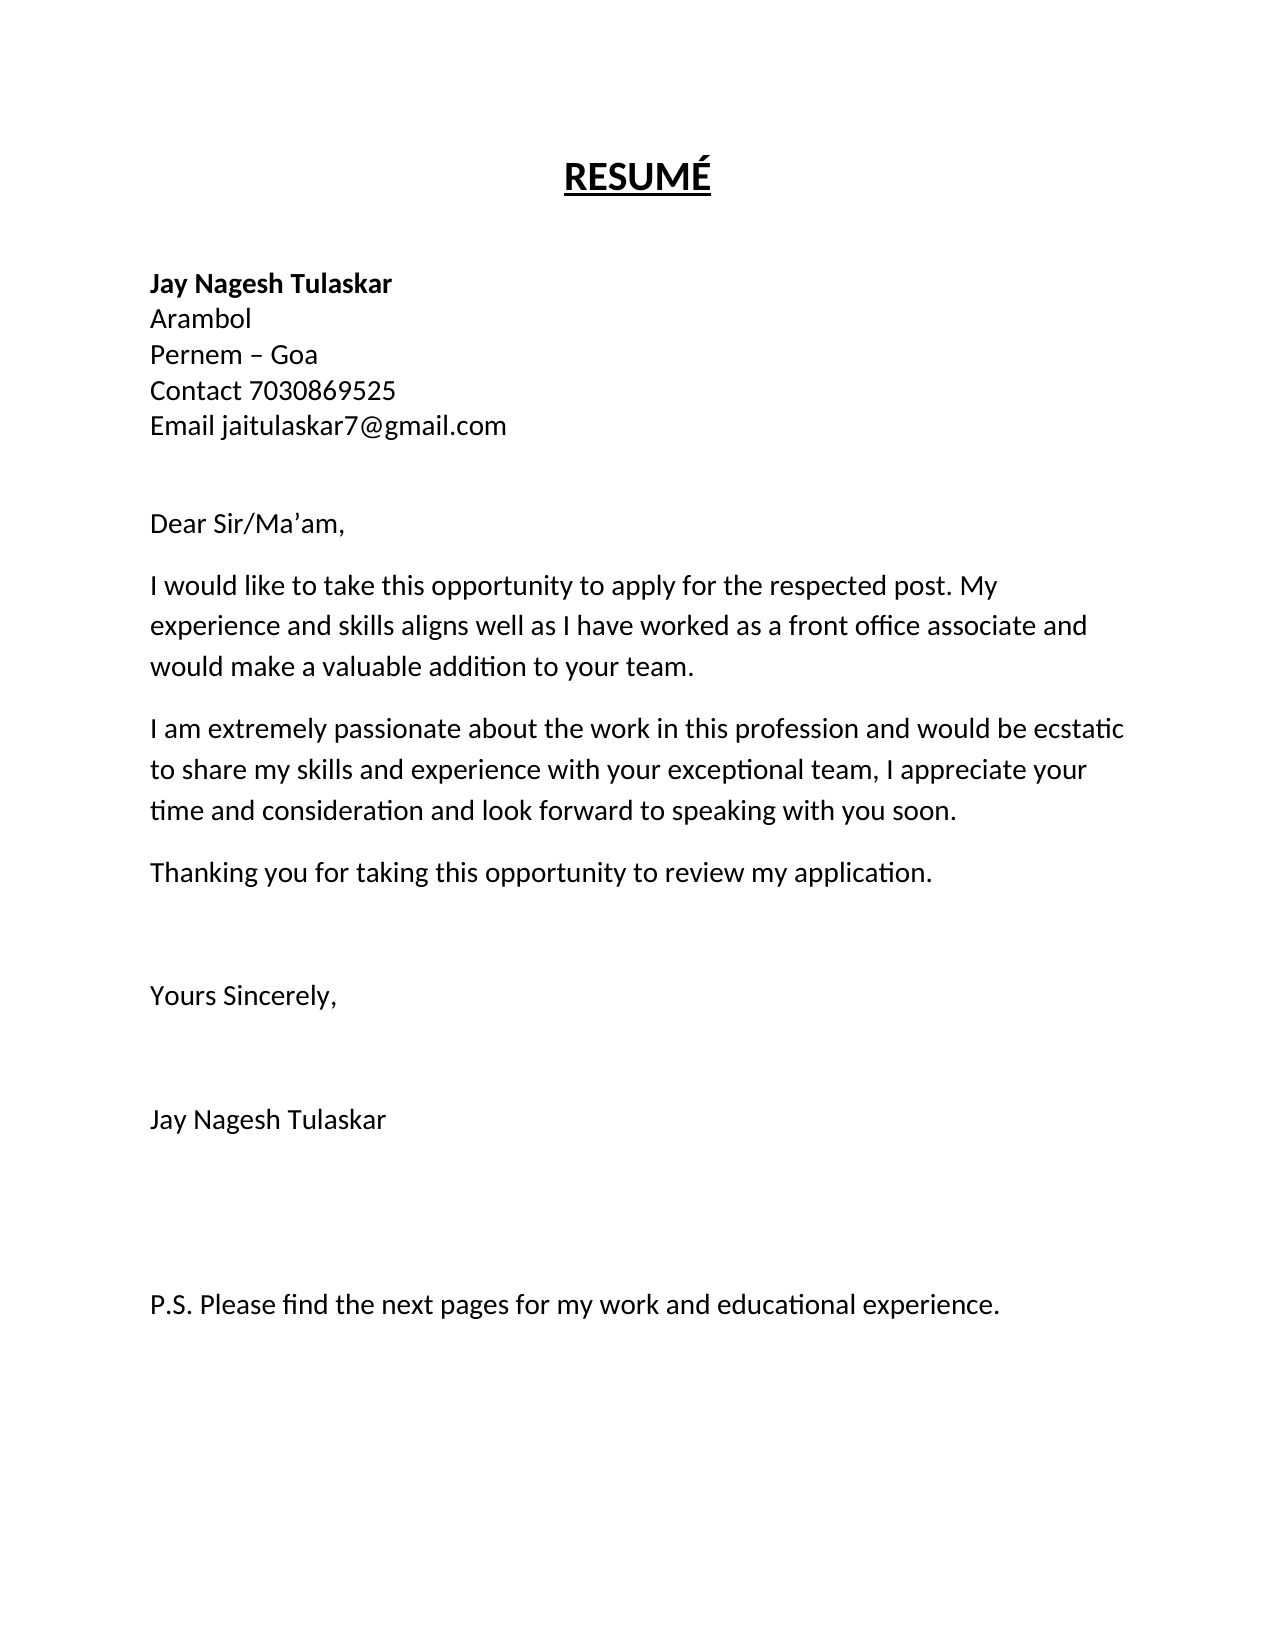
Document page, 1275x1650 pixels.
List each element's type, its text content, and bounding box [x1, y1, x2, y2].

text I am extremely passionate about the work in this profession and would be ecstatic to share my skills and experience with your exceptional team, I appreciate your time and consideration and look forward to speaking with you soon. [150, 710, 1125, 828]
text Jay Nagesh Tulaskar [150, 265, 1125, 301]
text Email jaitulaskar7@gmail.com [150, 407, 1125, 443]
text I would like to take this opportunity to apply for the respected post. My experience and skills aligns well as I have worked as a front office associate and would make a valuable addition to your team. [150, 567, 1125, 684]
text Dear Sir/Ma’am, [150, 505, 1125, 540]
text P.S. Please find the next pages for my work and educational experience. [150, 1286, 1125, 1322]
text Pernem – Goa [150, 336, 1125, 372]
text Contact 7030869525 [150, 372, 1125, 407]
text Jay Nagesh Tulaskar [150, 1101, 1125, 1137]
text Thanking you for taking this opportunity to review my application. [150, 854, 1125, 889]
text Arambol [150, 301, 1125, 336]
text Yours Sincerely, [150, 977, 1125, 1013]
text RESUMÉ [150, 150, 1125, 201]
